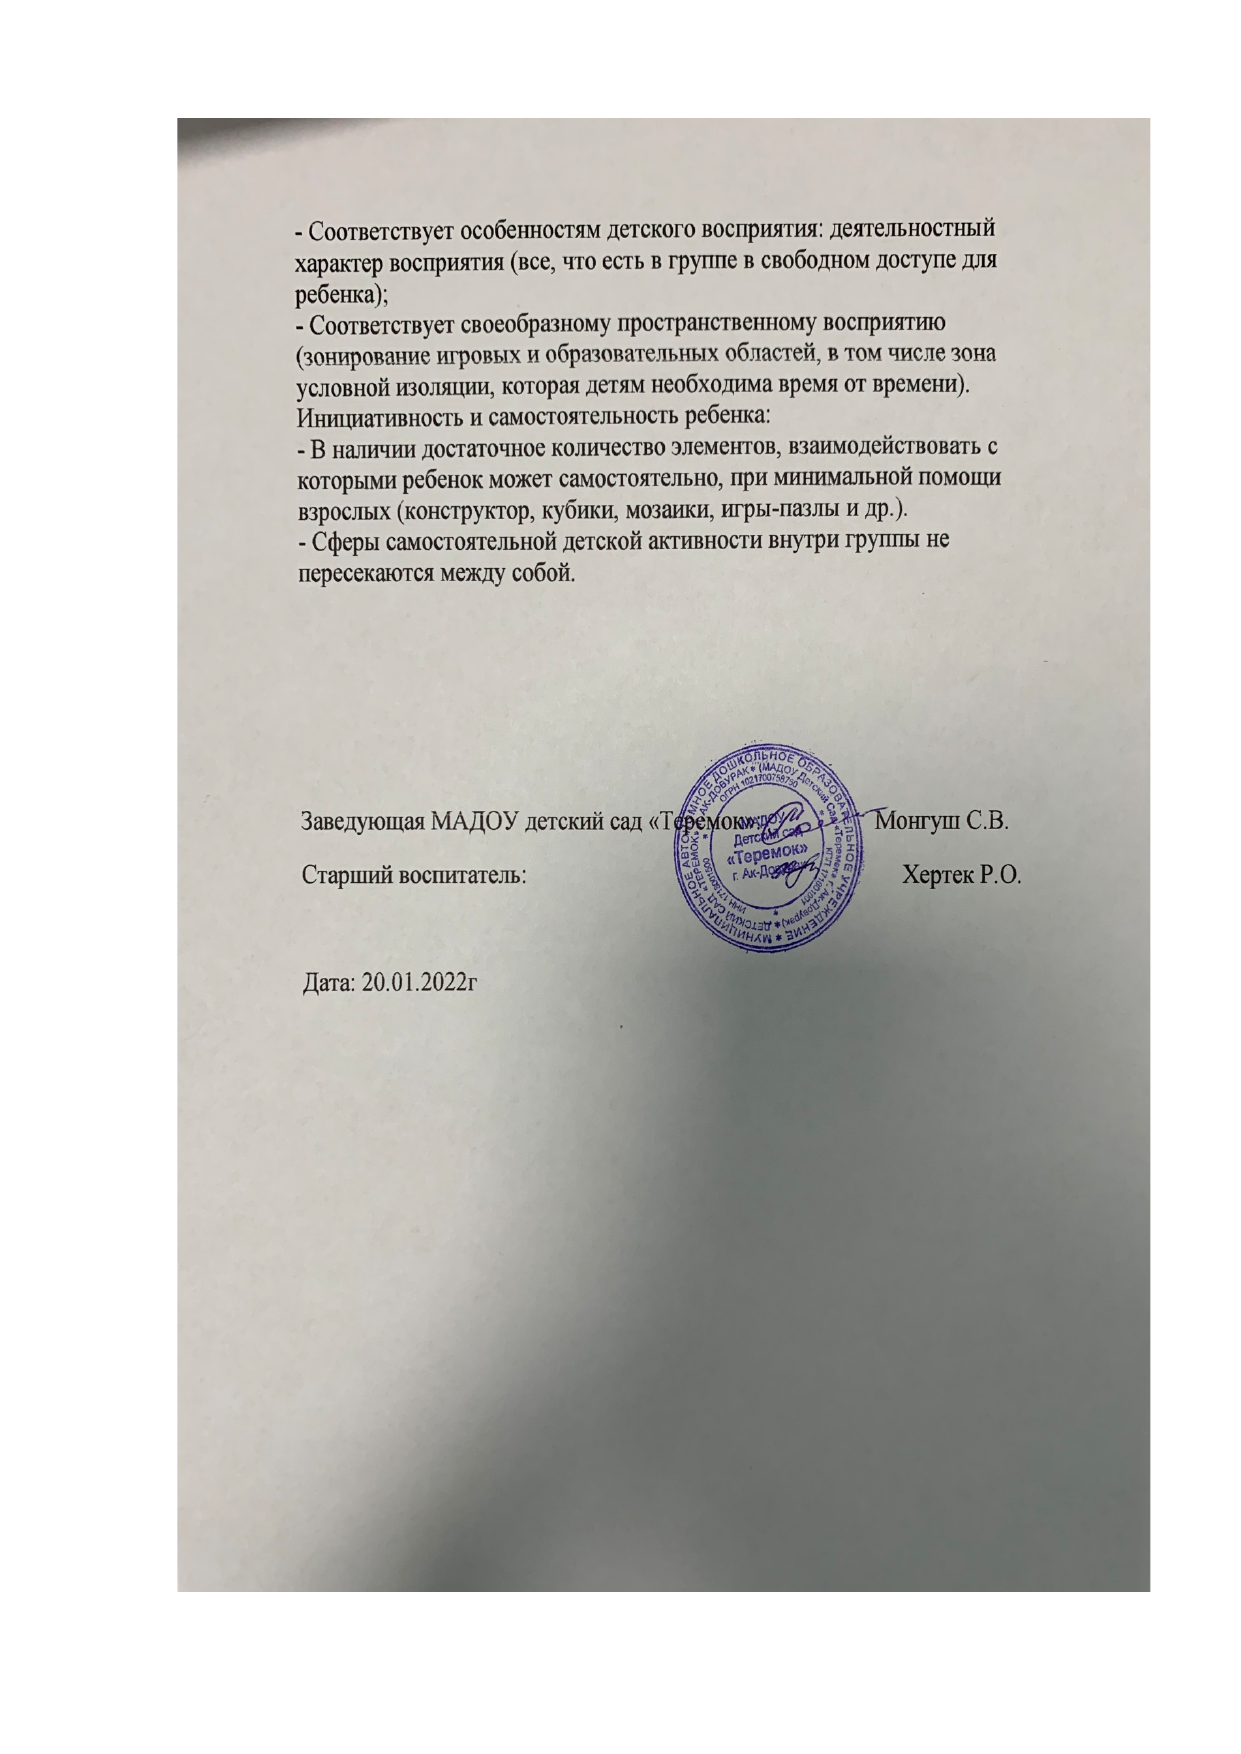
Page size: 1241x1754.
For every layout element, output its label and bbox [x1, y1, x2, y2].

picture [177, 118, 1151, 1592]
